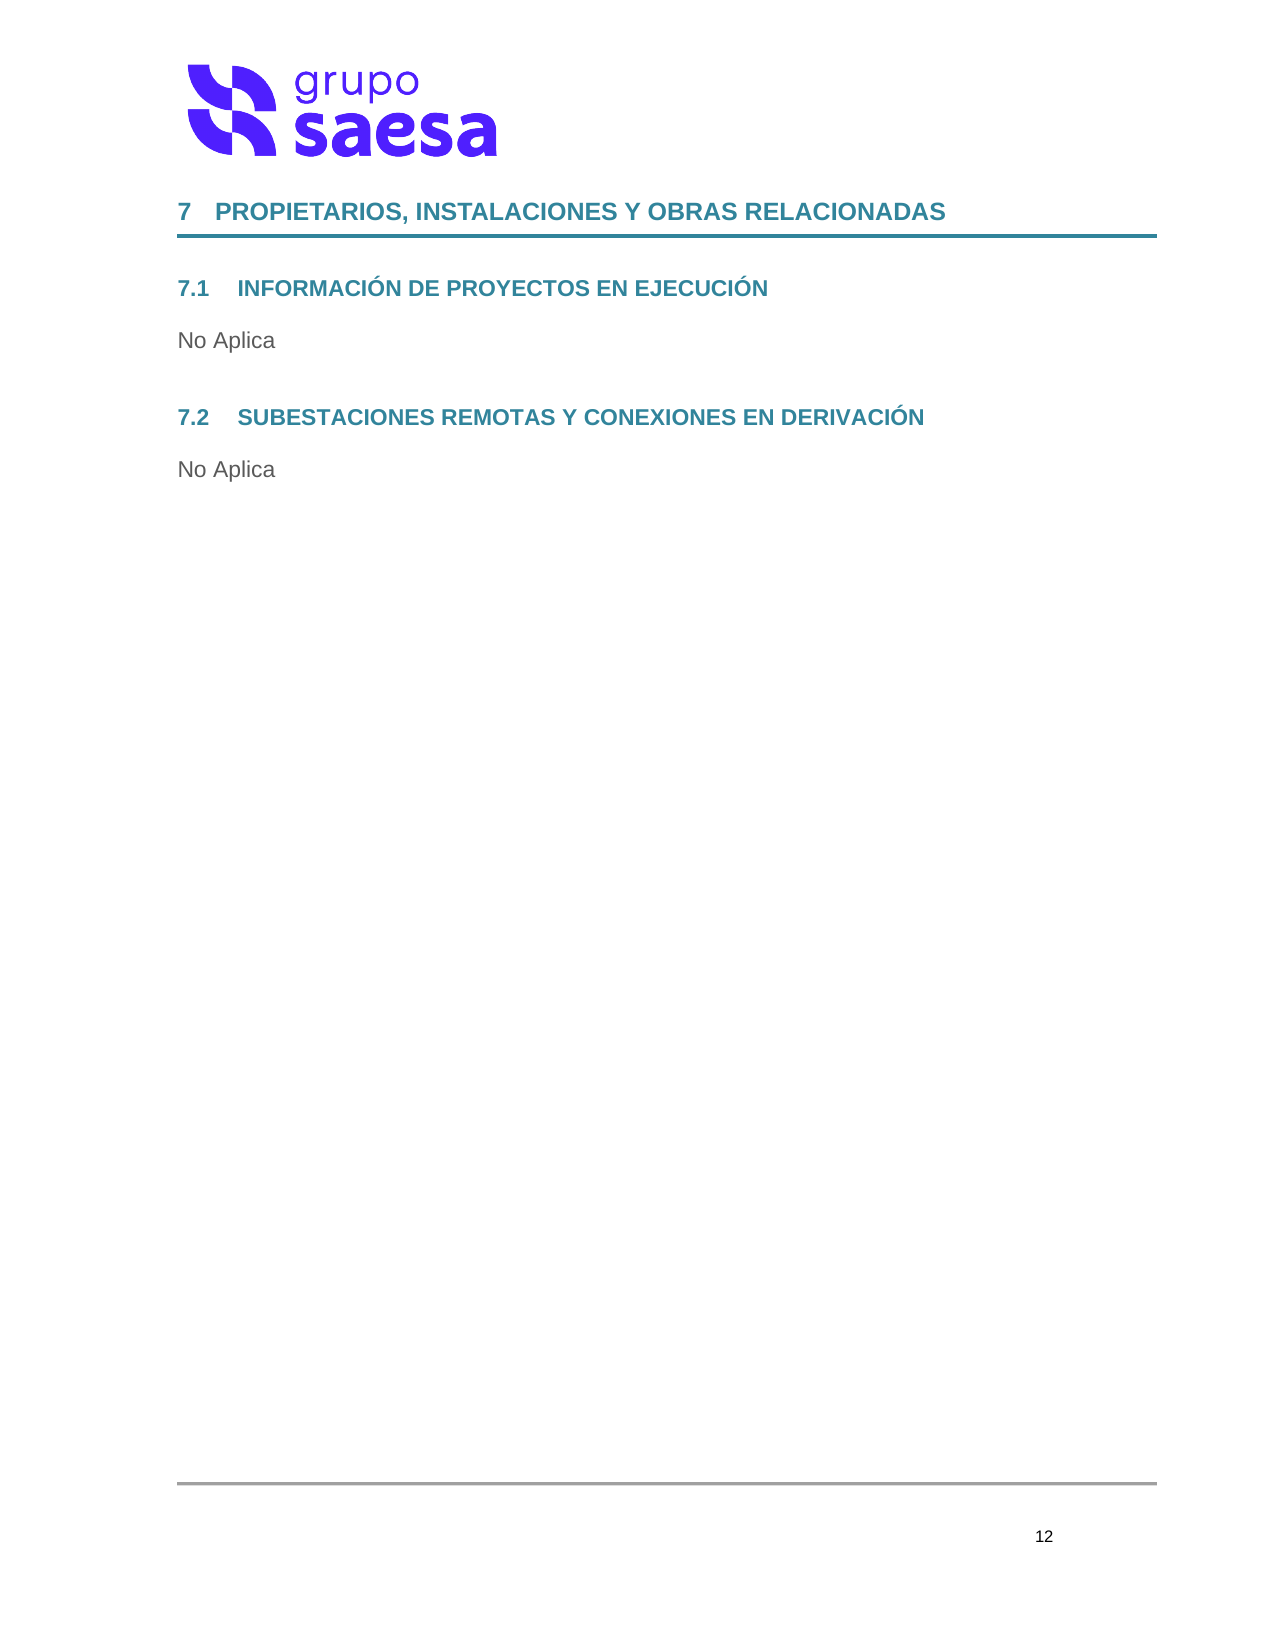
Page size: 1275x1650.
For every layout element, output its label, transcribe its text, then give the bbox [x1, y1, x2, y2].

subtitle INFORMACIÓN DE PROYECTOS EN EJECUCIÓN [177, 275, 1157, 301]
subtitle SUBESTACIONES REMOTAS Y CONEXIONES EN DERIVACIÓN [177, 404, 1157, 430]
picture [177, 56, 506, 160]
subtitle PROPIETARIOS, INSTALACIONES Y OBRAS RELACIONADAS [177, 197, 1157, 234]
text No Aplica [177, 456, 1157, 482]
text No Aplica [177, 327, 1157, 353]
